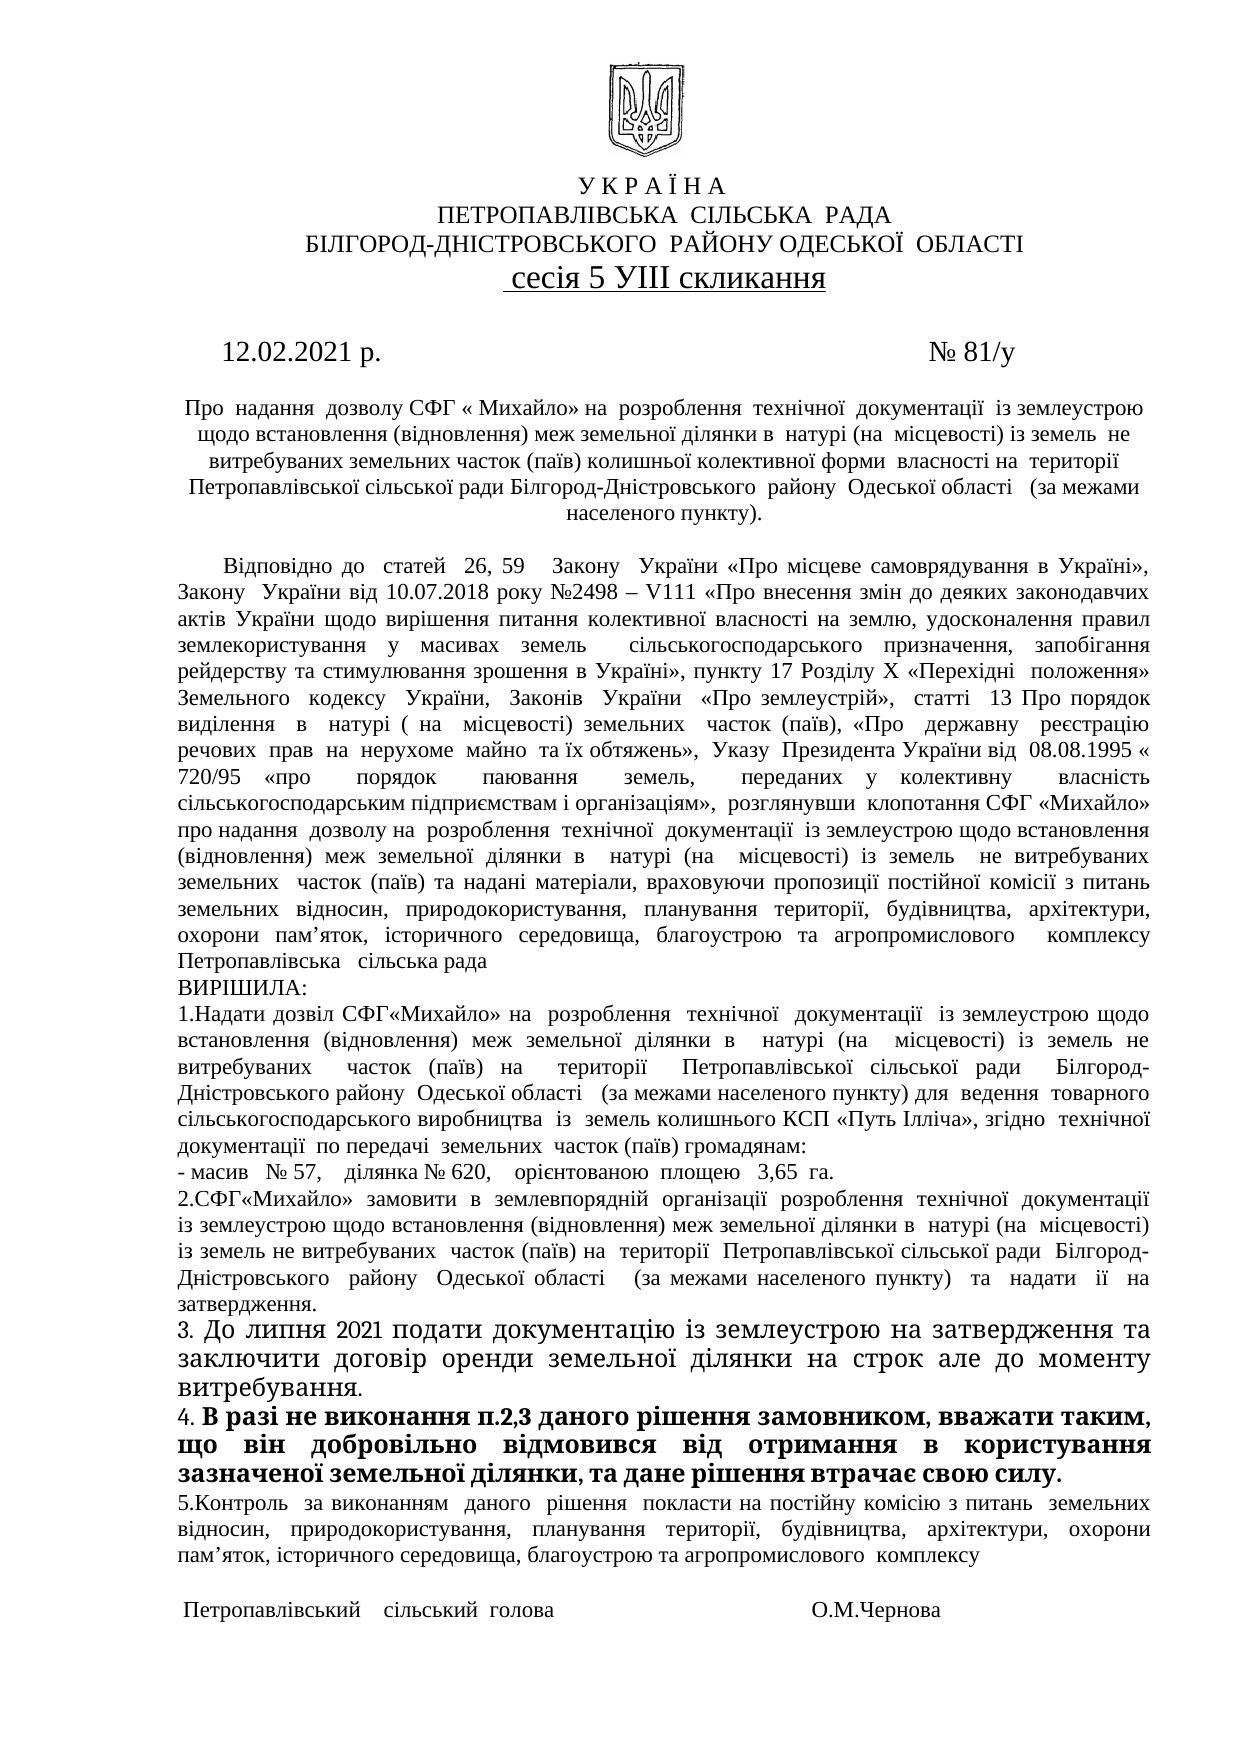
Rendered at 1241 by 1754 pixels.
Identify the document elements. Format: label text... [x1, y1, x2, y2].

text Відповідно до статей 26, 59 Закону України «Про місцеве самоврядування в Україні», Закону України від 10.07.2018 року №2498 – V111 «Про внесення змін до деяких законодавчих актів України щодо вирішення питання колективної власності на землю, удосконалення правил землекористування у масивах земель сільськогосподарського призначення, запобігання рейдерству та стимулювання зрошення в Україні», пункту 17 Розділу Х «Перехідні положення» Земельного кодексу України, Законів України «Про землеустрій», статті 13 Про порядок виділення в натурі ( на місцевості) земельних часток (паїв), «Про державну реєстрацію речових прав на нерухоме майно та їх обтяжень», Указу Президента України від 08.08.1995 « 720/95 «про порядок паювання земель, переданих у колективну власність сільськогосподарським підприємствам і організаціям», розглянувши клопотання СФГ «Михайло» про надання дозволу на розроблення технічної документації із землеустрою щодо встановлення (відновлення) меж земельної ділянки в натурі (на місцевості) із земель не витребуваних земельних часток (паїв) та надані матеріали, враховуючи пропозиції постійної комісії з питань земельних відносин, природокористування, планування території, будівництва, архітектури, охорони пам’яток, історичного середовища, благоустрою та агропромислового комплексу Петропавлівська сільська рада [177, 552, 1152, 974]
text 4. В разі не виконання п.2,3 даного рішення замовником, вважати таким, що він добровільно відмовився від отримання в користування зазначеної земельної ділянки, та дане рішення втрачає свою силу. [177, 1403, 1152, 1489]
text Петропавлівський сільський голова О.М.Чернова [177, 1596, 1152, 1622]
text ВИРІШИЛА: [177, 974, 1152, 1000]
text ПЕТРОПАВЛІВСЬКА СІЛЬСЬКА РАДА [177, 200, 1152, 229]
text У К Р А Ї Н А [177, 171, 1152, 200]
text 12.02.2021 р. № 81/у [177, 334, 1152, 368]
text 5.Контроль за виконанням даного рішення покласти на постійну комісію з питань земельних відносин, природокористування, планування території, будівництва, архітектури, охорони пам’яток, історичного середовища, благоустрою та агропромислового комплексу [177, 1489, 1152, 1568]
text - масив № 57, ділянка № 620, орієнтованою площею 3,65 га. [177, 1158, 1152, 1184]
text БІЛГОРОД-ДНІСТРОВСЬКОГО РАЙОНУ ОДЕСЬКОЇ ОБЛАСТІ [177, 229, 1152, 257]
text Про надання дозволу СФГ « Михайло» на розроблення технічної документації із землеустрою щодо встановлення (відновлення) меж земельної ділянки в натурі (на місцевості) із земель не витребуваних земельних часток (паїв) колишньої колективної форми власності на території Петропавлівської сільської ради Білгород-Дністровського району Одеської області (за межами населеного пункту). [177, 394, 1152, 526]
text 1.Надати дозвіл СФГ«Михайло» на розроблення технічної документації із землеустрою щодо встановлення (відновлення) меж земельної ділянки в натурі (на місцевості) із земель не витребуваних часток (паїв) на території Петропавлівської сільської ради Білгород-Дністровського району Одеської області (за межами населеного пункту) для ведення товарного сільськогосподарського виробництва із земель колишнього КСП «Путь Ілліча», згідно технічної документації по передачі земельних часток (паїв) громадянам: [177, 1000, 1152, 1158]
text 2.СФГ«Михайло» замовити в землевпорядній організації розроблення технічної документації із землеустрою щодо встановлення (відновлення) меж земельної ділянки в натурі (на місцевості) із земель не витребуваних часток (паїв) на території Петропавлівської сільської ради Білгород-Дністровського району Одеської області (за межами населеного пункту) та надати ії на затвердження. [177, 1184, 1152, 1316]
text сесія 5 УІІІ скликання [177, 257, 1152, 296]
text 3. До липня 2021 подати документацію із землеустрою на затвердження та заключити договір оренди земельної ділянки на строк але до моменту витребування. [177, 1316, 1152, 1403]
